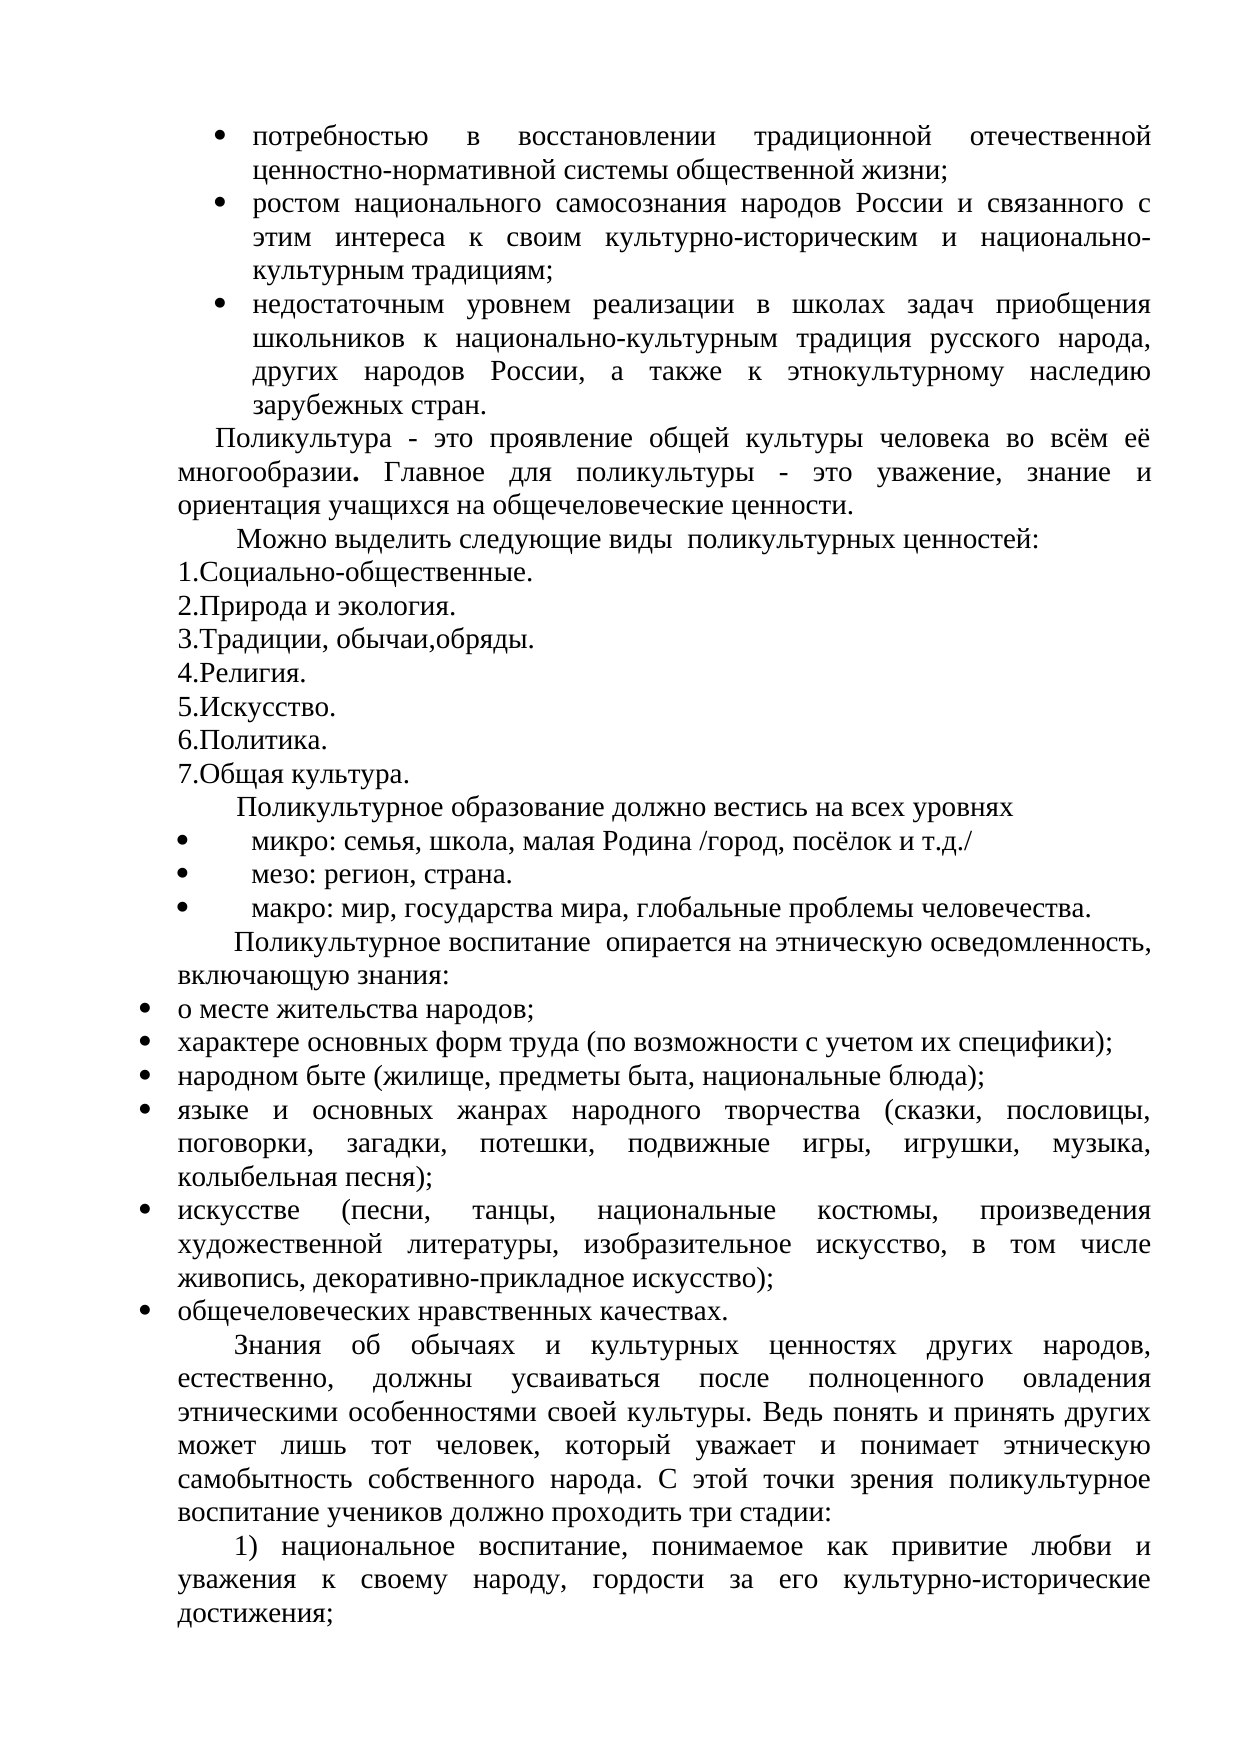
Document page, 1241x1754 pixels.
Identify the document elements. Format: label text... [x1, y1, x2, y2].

list макро: мир, государства мира, глобальные проблемы человечества. [148, 890, 1152, 924]
list потребностью в восстановлении традиционной отечественной ценностно-нормативной системы общественной жизни; [215, 118, 1152, 185]
list о месте жительства народов; [140, 991, 1152, 1024]
text 7.Общая культура. [177, 756, 1152, 789]
list искусстве (песни, танцы, национальные костюмы, произведения художественной литературы, изобразительное искусство, в том числе живопись, декоративно-прикладное искусство); [140, 1192, 1152, 1293]
text Поликультурное образование должно вестись на всех уровнях [177, 789, 1152, 823]
text 6.Политика. [177, 722, 1152, 756]
text 4.Религия. [177, 655, 1152, 689]
text Поликультурное воспитание опирается на этническую осведомленность, включающую знания: [177, 924, 1152, 991]
list общечеловеческих нравственных качествах. [140, 1293, 1152, 1327]
list ростом национального самосознания народов России и связанного с этим интереса к своим культурно-историческим и национально-культурным традициям; [215, 185, 1152, 286]
list народном быте (жилище, предметы быта, национальные блюда); [140, 1058, 1152, 1092]
text 3.Традиции, обычаи,обряды. [177, 622, 1152, 655]
list языке и основных жанрах народного творчества (сказки, пословицы, поговорки, загадки, потешки, подвижные игры, игрушки, музыка, колыбельная песня); [140, 1092, 1152, 1192]
list микро: семья, школа, малая Родина /город, посёлок и т.д./ [148, 823, 1152, 856]
list мезо: регион, страна. [148, 856, 1152, 890]
text Поликультура - это проявление общей культуры человека во всём её многообразии. Главное для поликультуры - это уважение, знание и ориентация учащихся на общечеловеческие ценности. [177, 420, 1152, 521]
list недостаточным уровнем реализации в школах задач приобщения школьников к национально-культурным традиция русского народа, других народов России, а также к этнокультурному наследию зарубежных стран. [215, 286, 1152, 420]
text 5.Искусство. [177, 689, 1152, 722]
text Можно выделить следующие виды поликультурных ценностей: [177, 521, 1152, 554]
text Знания об обычаях и культурных ценностях других народов, естественно, должны усваиваться после полноценного овладения этническими особенностями своей культуры. Ведь понять и принять других может лишь тот человек, который уважает и понимает этническую самобытность собственного народа. С этой точки зрения поликультурное воспитание учеников должно проходить три стадии: [177, 1327, 1152, 1528]
text 2.Природа и экология. [177, 588, 1152, 622]
text 1) национальное воспитание, понимаемое как привитие любви и уважения к своему народу, гордости за его культурно-исторические достижения; [177, 1528, 1152, 1629]
text 1.Социально-общественные. [177, 554, 1152, 588]
list характере основных форм труда (по возможности с учетом их специфики); [140, 1024, 1152, 1058]
